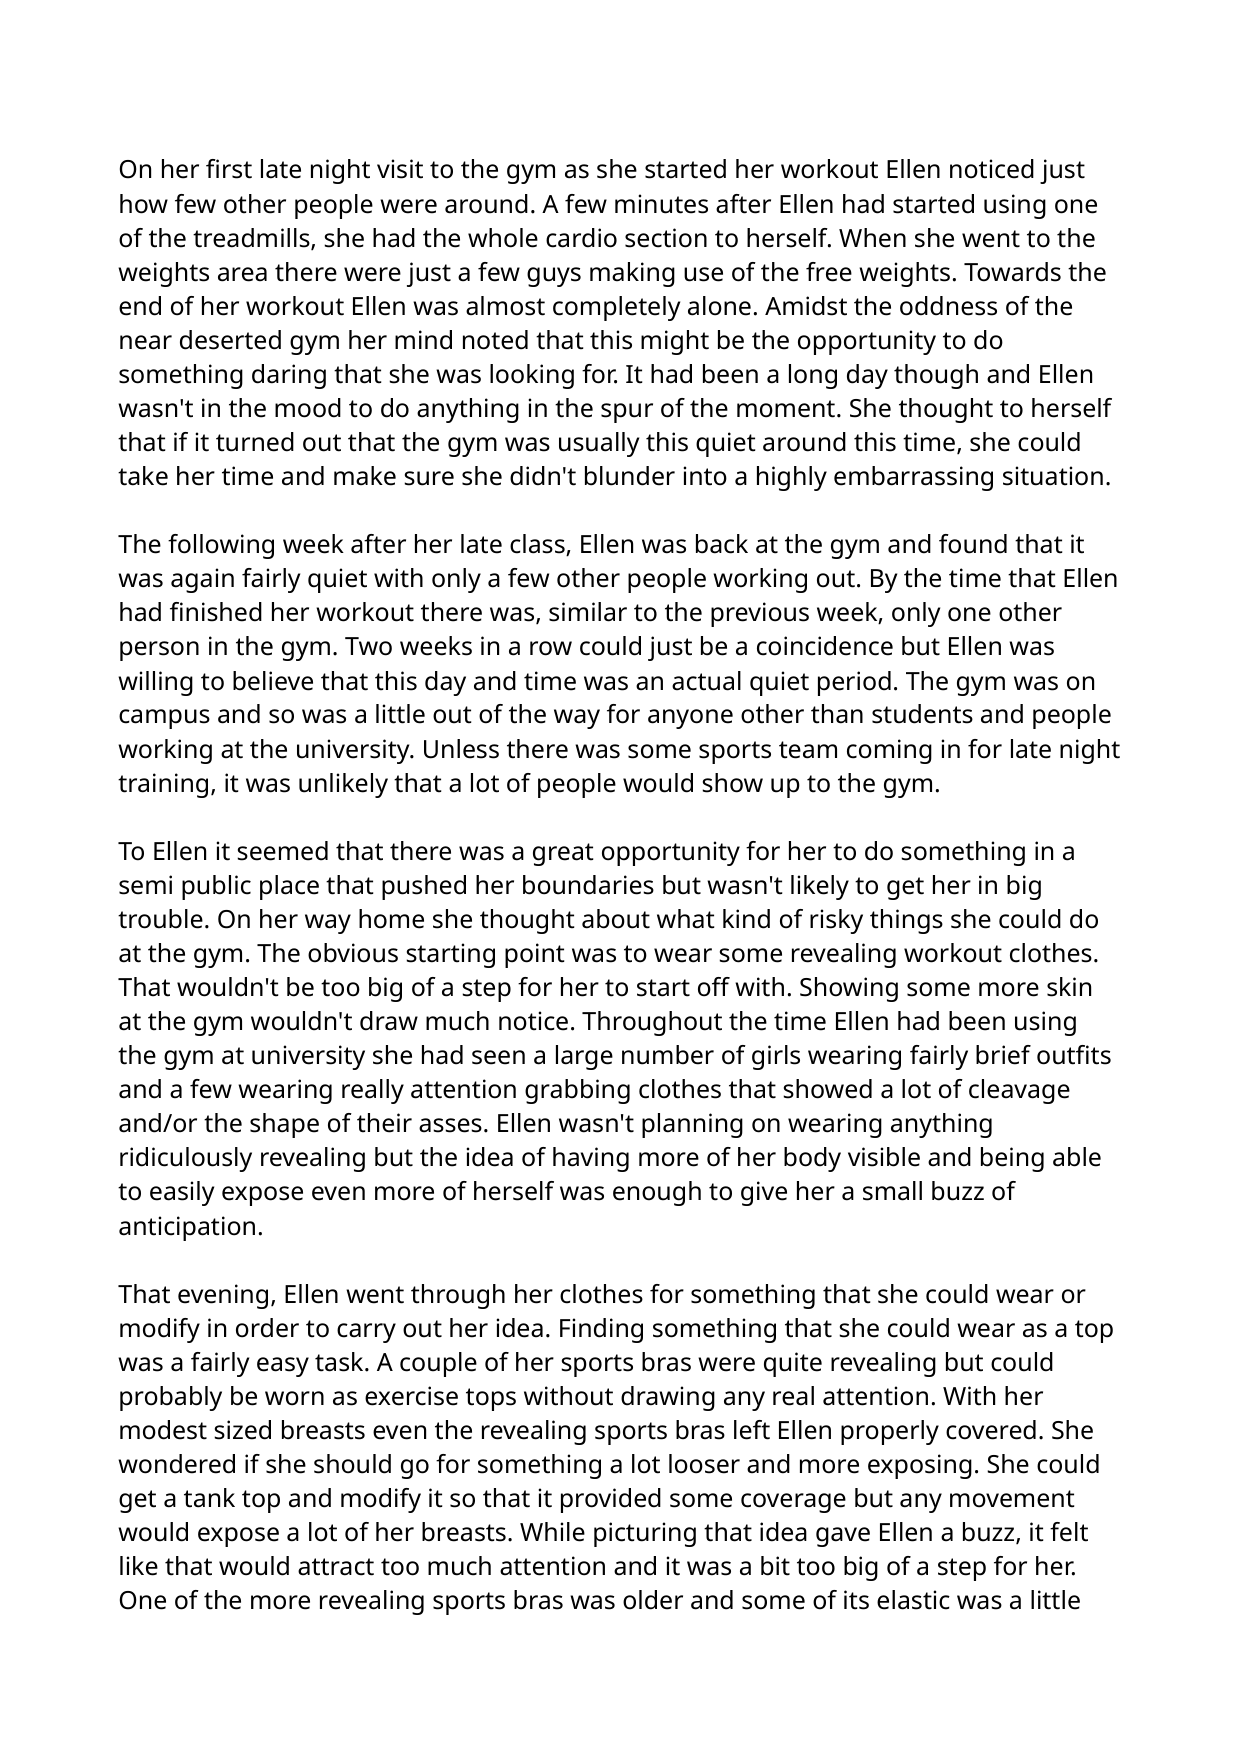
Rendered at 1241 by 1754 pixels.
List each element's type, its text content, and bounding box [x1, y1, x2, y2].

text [118, 1276, 1122, 1617]
text The following week after her late class, Ellen was back at the gym and found that it was again fairly quiet with only a few other people working out. By the time that Ellen had finished her workout there was, similar to the previous week, only one other person in the gym. Two weeks in a row could just be a coincidence but Ellen was willing to believe that this day and time was an actual quiet period. The gym was on campus and so was a little out of the way for anyone other than students and people working at the university. Unless there was some sports team coming in for late night training, it was unlikely that a lot of people would show up to the gym. [118, 527, 1122, 799]
text To Ellen it seemed that there was a great opportunity for her to do something in a semi public place that pushed her boundaries but wasn't likely to get her in big trouble. On her way home she thought about what kind of risky things she could do at the gym. The obvious starting point was to wear some revealing workout clothes. That wouldn't be too big of a step for her to start off with. Showing some more skin at the gym wouldn't draw much notice. Throughout the time Ellen had been using the gym at university she had seen a large number of girls wearing fairly brief outfits and a few wearing really attention grabbing clothes that showed a lot of cleavage and/or the shape of their asses. Ellen wasn't planning on wearing anything ridiculously revealing but the idea of having more of her body visible and being able to easily expose even more of herself was enough to give her a small buzz of anticipation. [118, 833, 1122, 1242]
text On her first late night visit to the gym as she started her workout Ellen noticed just how few other people were around. A few minutes after Ellen had started using one of the treadmills, she had the whole cardio section to herself. When she went to the weights area there were just a few guys making use of the free weights. Towards the end of her workout Ellen was almost completely alone. Amidst the oddness of the near deserted gym her mind noted that this might be the opportunity to do something daring that she was looking for. It had been a long day though and Ellen wasn't in the mood to do anything in the spur of the moment. She thought to herself that if it turned out that the gym was usually this quiet around this time, she could take her time and make sure she didn't blunder into a highly embarrassing situation. [118, 152, 1122, 493]
